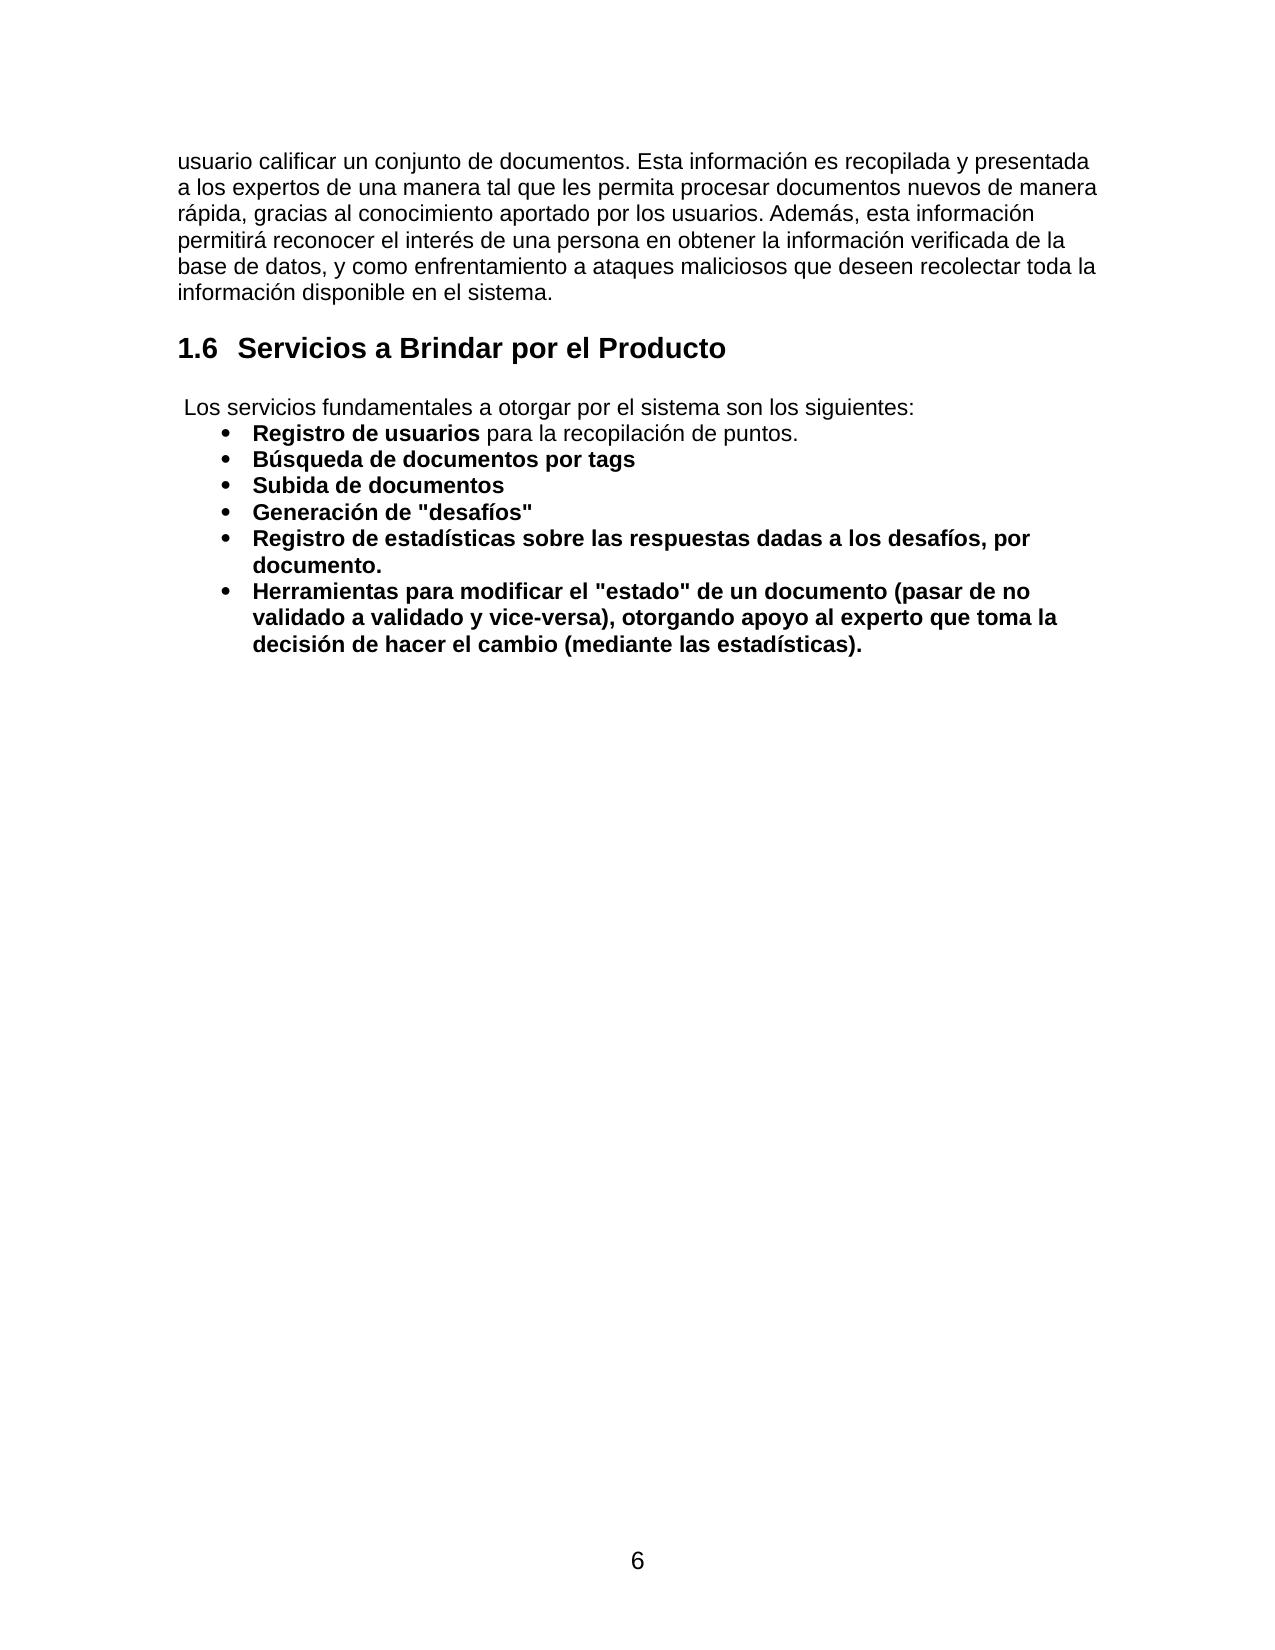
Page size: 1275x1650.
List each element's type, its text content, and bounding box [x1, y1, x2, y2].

text Los servicios fundamentales a otorgar por el sistema son los siguientes: [177, 393, 1098, 420]
list Búsqueda de documentos por tags [222, 446, 1098, 472]
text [177, 148, 1098, 306]
list Registro de estadísticas sobre las respuestas dadas a los desafíos, por documento. [222, 525, 1098, 578]
list Registro de usuarios para la recopilación de puntos. [222, 420, 1098, 446]
list Herramientas para modificar el "estado" de un documento (pasar de no validado a validado y vice-versa), otorgando apoyo al experto que toma la decisión de hacer el cambio (mediante las estadísticas). [222, 578, 1098, 683]
subtitle 1.6 Servicios a Brindar por el Producto [177, 331, 1098, 364]
list Generación de "desafíos" [222, 499, 1098, 525]
list Subida de documentos [222, 472, 1098, 499]
